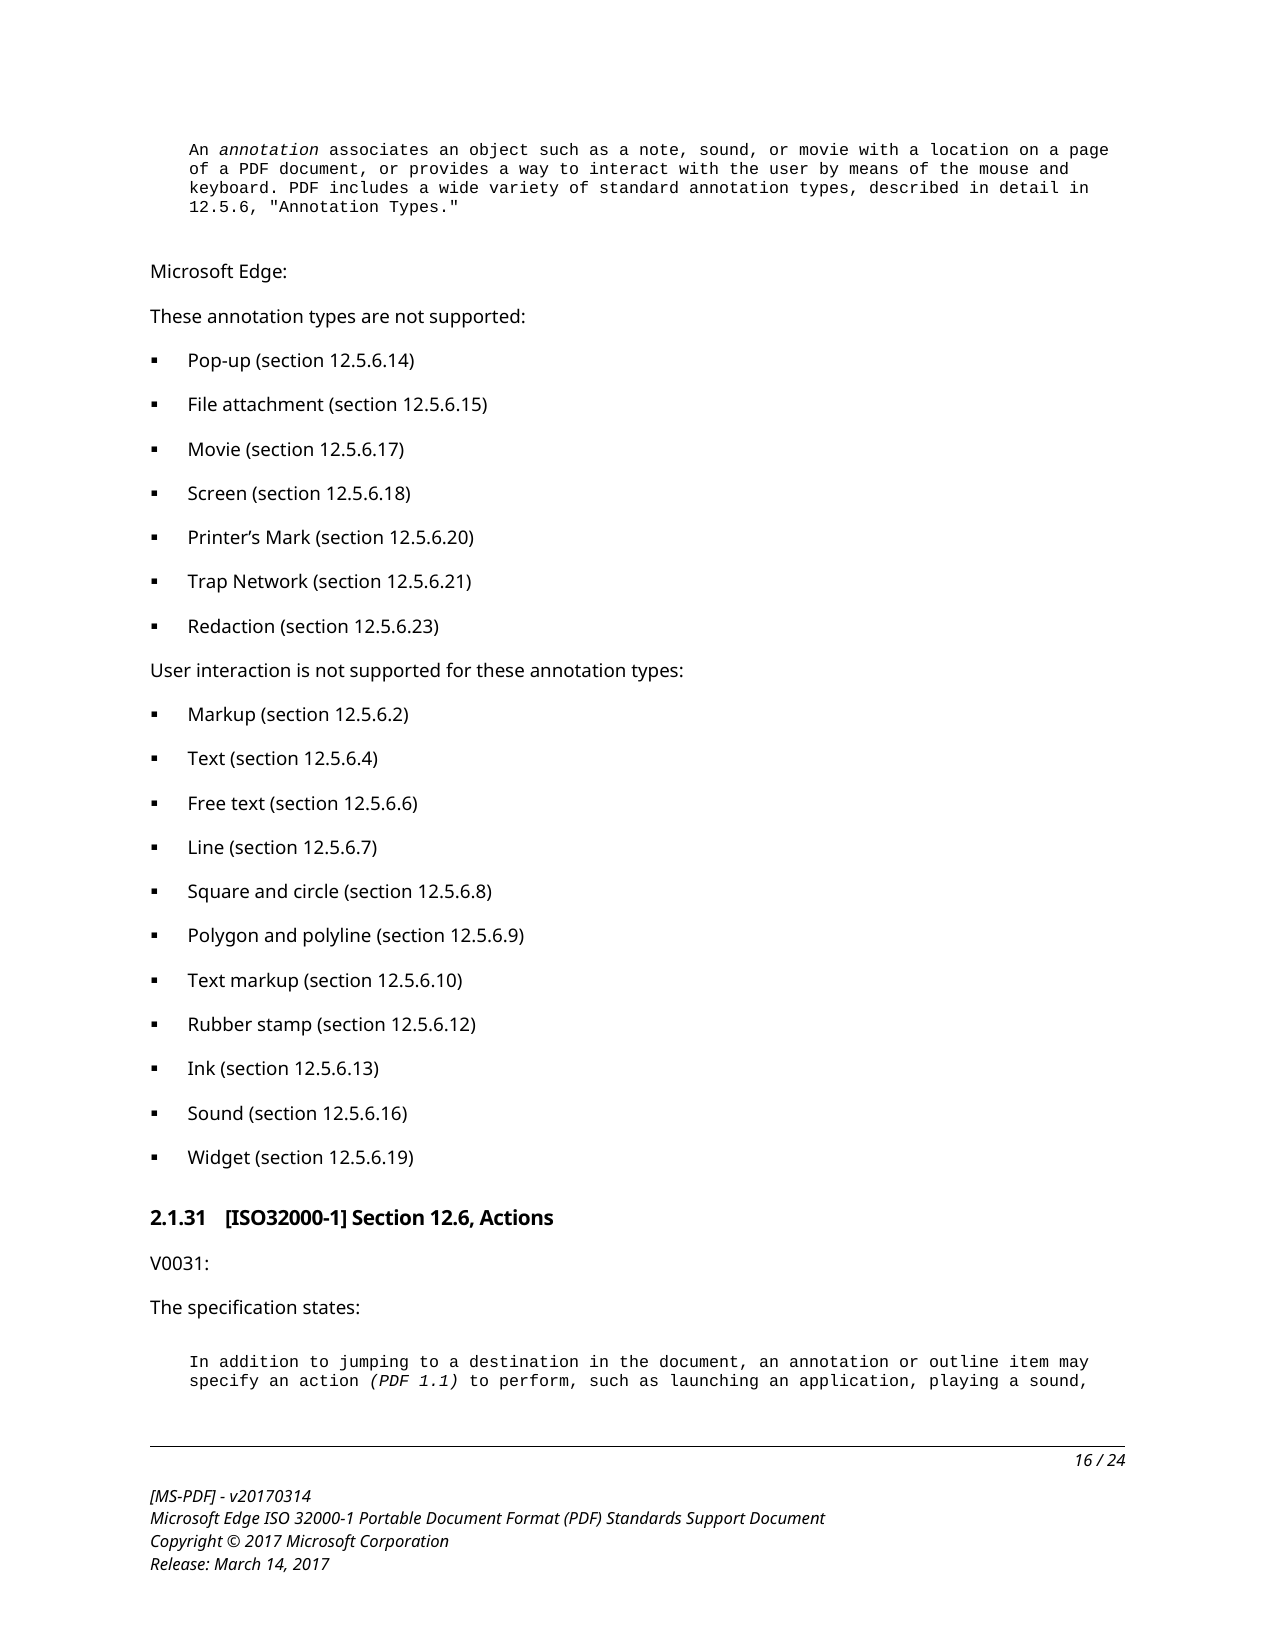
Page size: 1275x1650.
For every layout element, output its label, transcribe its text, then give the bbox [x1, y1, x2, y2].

list Free text (section 12.5.6.6) [150, 790, 1125, 816]
text User interaction is not supported for these annotation types: [150, 657, 1125, 683]
list Line (section 12.5.6.7) [150, 834, 1125, 860]
list Ink (section 12.5.6.13) [150, 1056, 1125, 1081]
text These annotation types are not supported: [150, 303, 1125, 328]
list Redaction (section 12.5.6.23) [150, 613, 1125, 638]
list Movie (section 12.5.6.17) [150, 436, 1125, 461]
list Text (section 12.5.6.4) [150, 746, 1125, 771]
text Microsoft Edge: [150, 259, 1125, 284]
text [175, 1345, 1137, 1401]
list Text markup (section 12.5.6.10) [150, 967, 1125, 993]
list Screen (section 12.5.6.18) [150, 480, 1125, 506]
list Widget (section 12.5.6.19) [150, 1144, 1125, 1170]
text The specification states: [150, 1294, 1125, 1320]
list Printer’s Mark (section 12.5.6.20) [150, 524, 1125, 550]
list Pop-up (section 12.5.6.14) [150, 347, 1125, 373]
text V0031: [150, 1250, 1125, 1276]
list File attachment (section 12.5.6.15) [150, 392, 1125, 417]
text An annotation associates an object such as a note, sound, or movie with a location on a page of a PDF document, or provides a way to interact with the user by means of the mouse and keyboard. PDF includes a wide variety of standard annotation types, described in detail in 12.5.6, "Annotation Types." [175, 133, 1137, 227]
list Sound (section 12.5.6.16) [150, 1100, 1125, 1125]
list Square and circle (section 12.5.6.8) [150, 878, 1125, 904]
list Polygon and polyline (section 12.5.6.9) [150, 923, 1125, 948]
subtitle [ISO32000-1] Section 12.6, Actions [150, 1203, 1125, 1231]
list Rubber stamp (section 12.5.6.12) [150, 1011, 1125, 1037]
list Markup (section 12.5.6.2) [150, 701, 1125, 727]
list Trap Network (section 12.5.6.21) [150, 569, 1125, 594]
